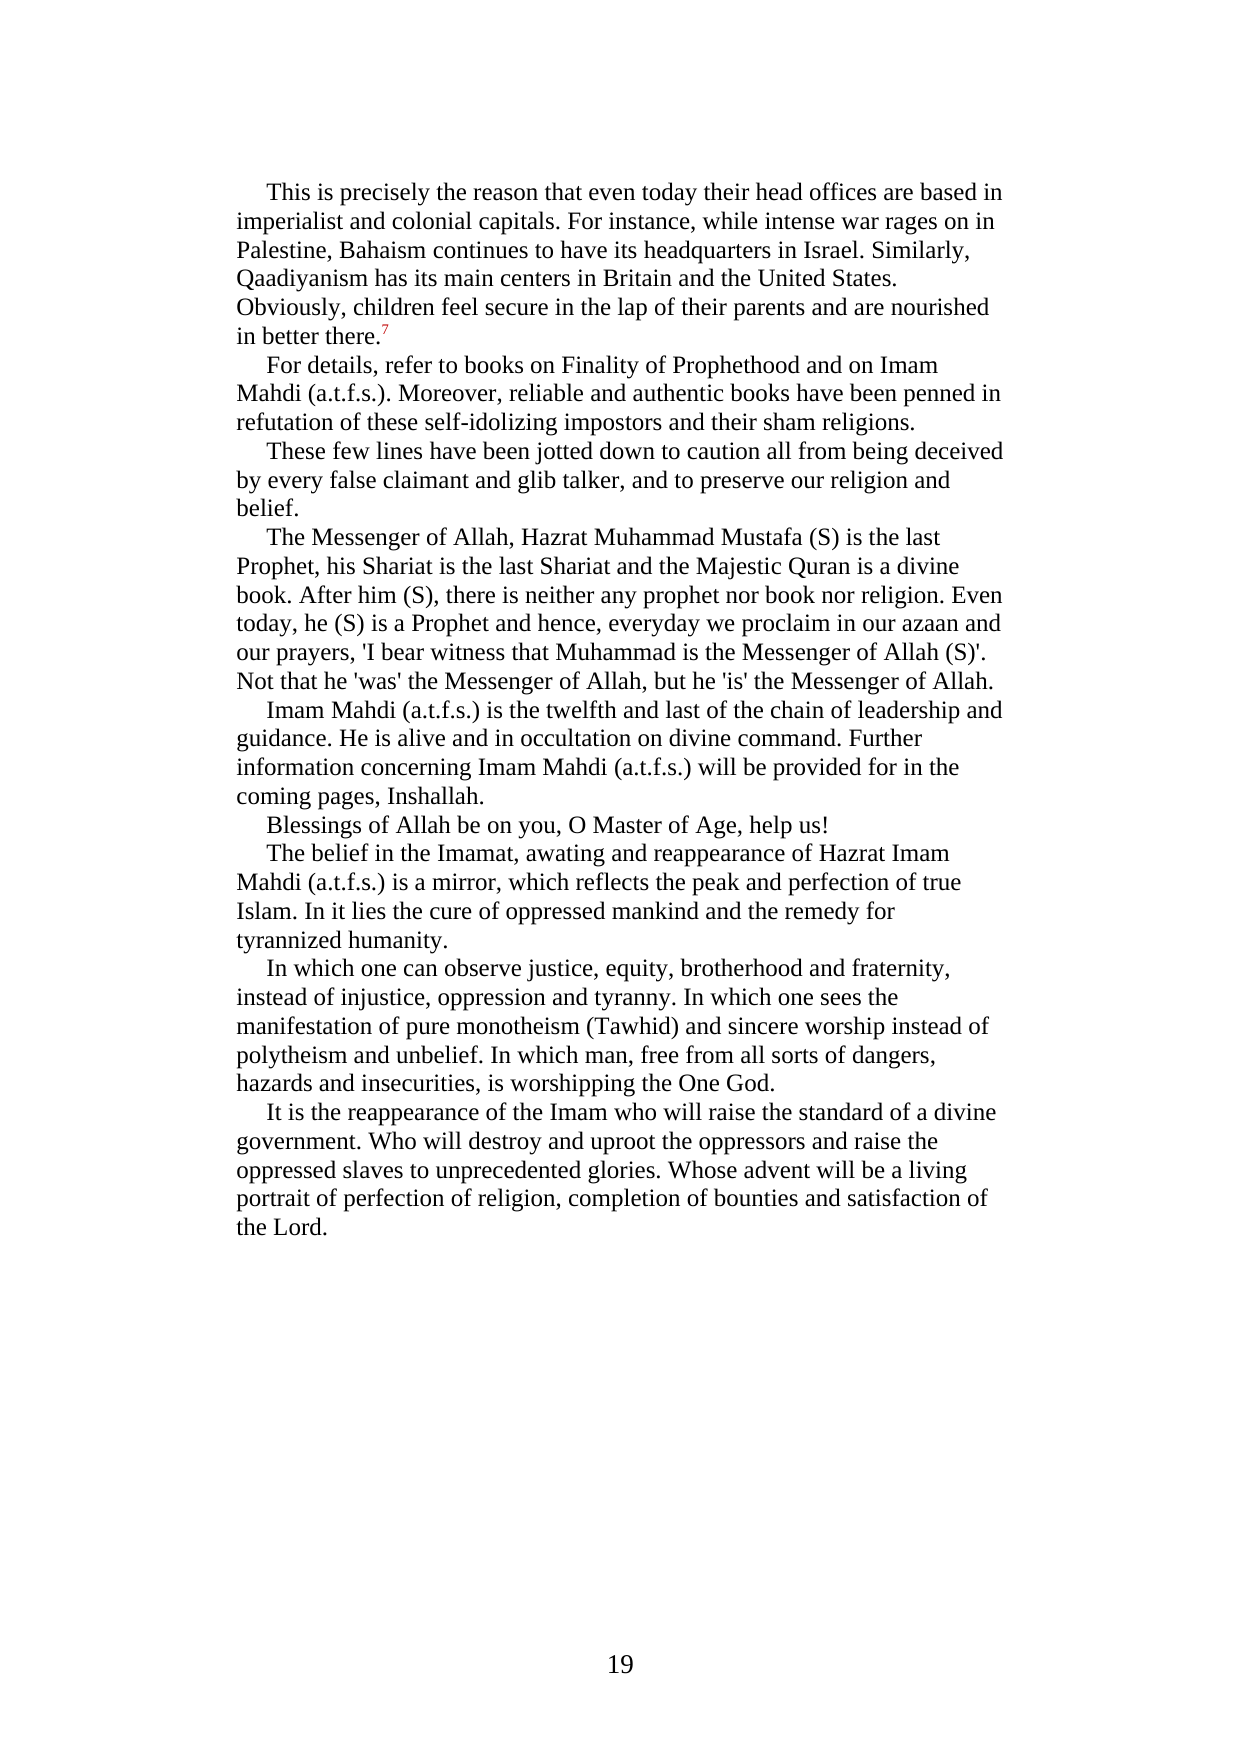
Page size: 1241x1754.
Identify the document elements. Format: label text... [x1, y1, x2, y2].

text These few lines have been jotted down to caution all from being deceived by every false claimant and glib talker, and to preserve our religion and belief. [236, 436, 1004, 522]
text This is precisely the reason that even today their head offices are based in imperialist and colonial capitals. For instance, while intense war rages on in Palestine, Bahaism continues to have its headquarters in Israel. Similarly, Qaadiyanism has its main centers in Britain and the United States. Obviously, children feel secure in the lap of their parents and are nourished in better there.7 [236, 177, 1004, 350]
text In which one can observe justice, equity, brotherhood and fraternity, instead of injustice, oppression and tyranny. In which one sees the manifestation of pure monotheism (Tawhid) and sincere worship instead of polytheism and unbelief. In which man, free from all sorts of dangers, hazards and insecurities, is worshipping the One God. [236, 953, 1004, 1097]
text The belief in the Imamat, awating and reappearance of Hazrat Imam Mahdi (a.t.f.s.) is a mirror, which reflects the peak and perfection of true Islam. In it lies the cure of oppressed mankind and the remedy for tyrannized humanity. [236, 838, 1004, 953]
text For details, refer to books on Finality of Prophethood and on Imam Mahdi (a.t.f.s.). Moreover, reliable and authentic books have been penned in refutation of these self-idolizing impostors and their sham religions. [236, 350, 1004, 436]
text Blessings of Allah be on you, O Master of Age, help us! [236, 810, 1004, 838]
text Imam Mahdi (a.t.f.s.) is the twelfth and last of the chain of leadership and guidance. He is alive and in occultation on divine command. Further information concerning Imam Mahdi (a.t.f.s.) will be provided for in the coming pages, Inshallah. [236, 695, 1004, 810]
text The Messenger of Allah, Hazrat Muhammad Mustafa (S) is the last Prophet, his Shariat is the last Shariat and the Majestic Quran is a divine book. After him (S), there is neither any prophet nor book nor religion. Even today, he (S) is a Prophet and hence, everyday we proclaim in our azaan and our prayers, 'I bear witness that Muhammad is the Messenger of Allah (S)'. Not that he 'was' the Messenger of Allah, but he 'is' the Messenger of Allah. [236, 522, 1004, 695]
text It is the reappearance of the Imam who will raise the standard of a divine government. Who will destroy and uproot the oppressors and raise the oppressed slaves to unprecedented glories. Whose advent will be a living portrait of perfection of religion, completion of bounties and satisfaction of the Lord. [236, 1097, 1004, 1241]
